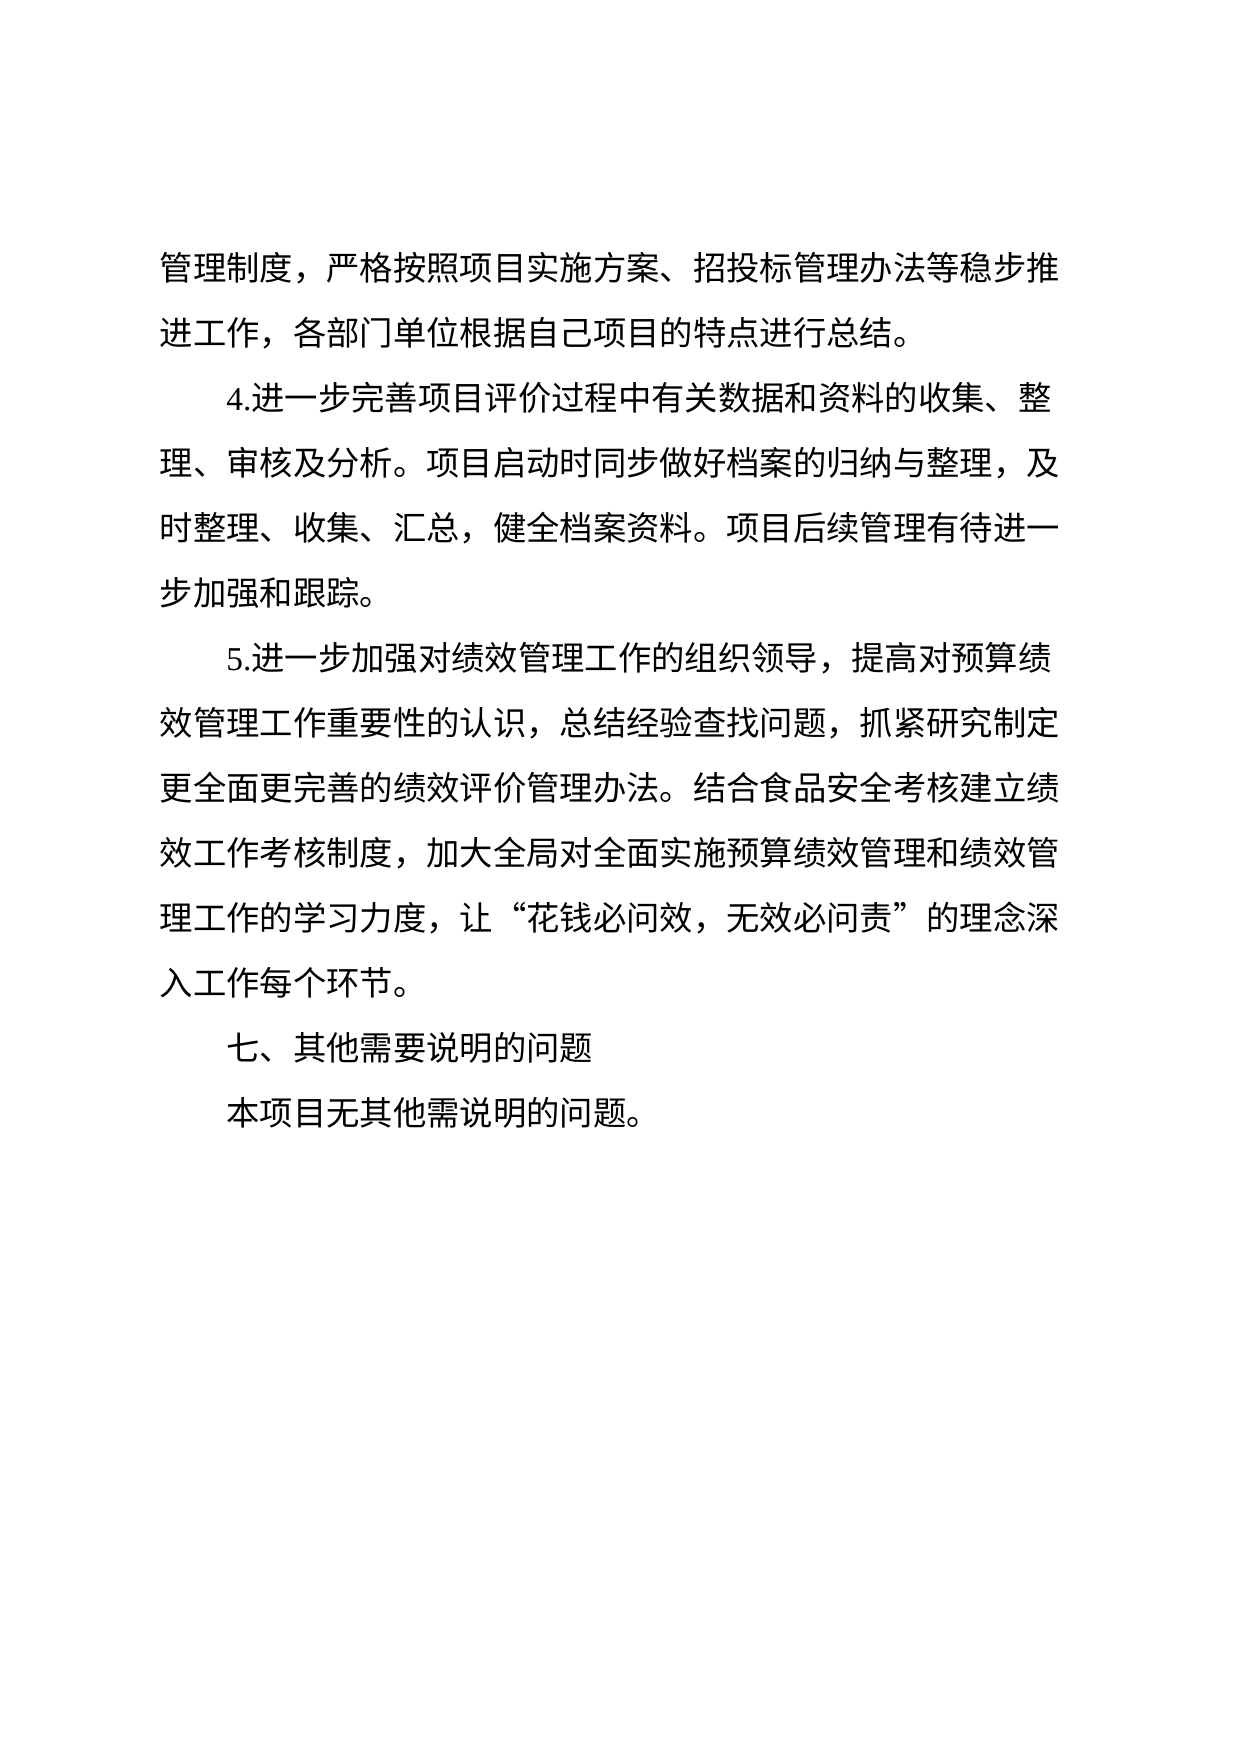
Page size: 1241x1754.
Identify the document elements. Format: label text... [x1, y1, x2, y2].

text 本项目无其他需说明的问题。 [159, 1078, 1081, 1143]
text 5.进一步加强对绩效管理工作的组织领导，提高对预算绩效管理工作重要性的认识，总结经验查找问题，抓紧研究制定更全面更完善的绩效评价管理办法。结合食品安全考核建立绩效工作考核制度，加大全局对全面实施预算绩效管理和绩效管理工作的学习力度，让“花钱必问效，无效必问责”的理念深入工作每个环节。 [159, 623, 1081, 1013]
text 4.进一步完善项目评价过程中有关数据和资料的收集、整理、审核及分析。项目启动时同步做好档案的归纳与整理，及时整理、收集、汇总，健全档案资料。项目后续管理有待进一步加强和跟踪。 [159, 363, 1081, 623]
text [159, 233, 1081, 363]
text 七、其他需要说明的问题 [159, 1013, 1081, 1078]
